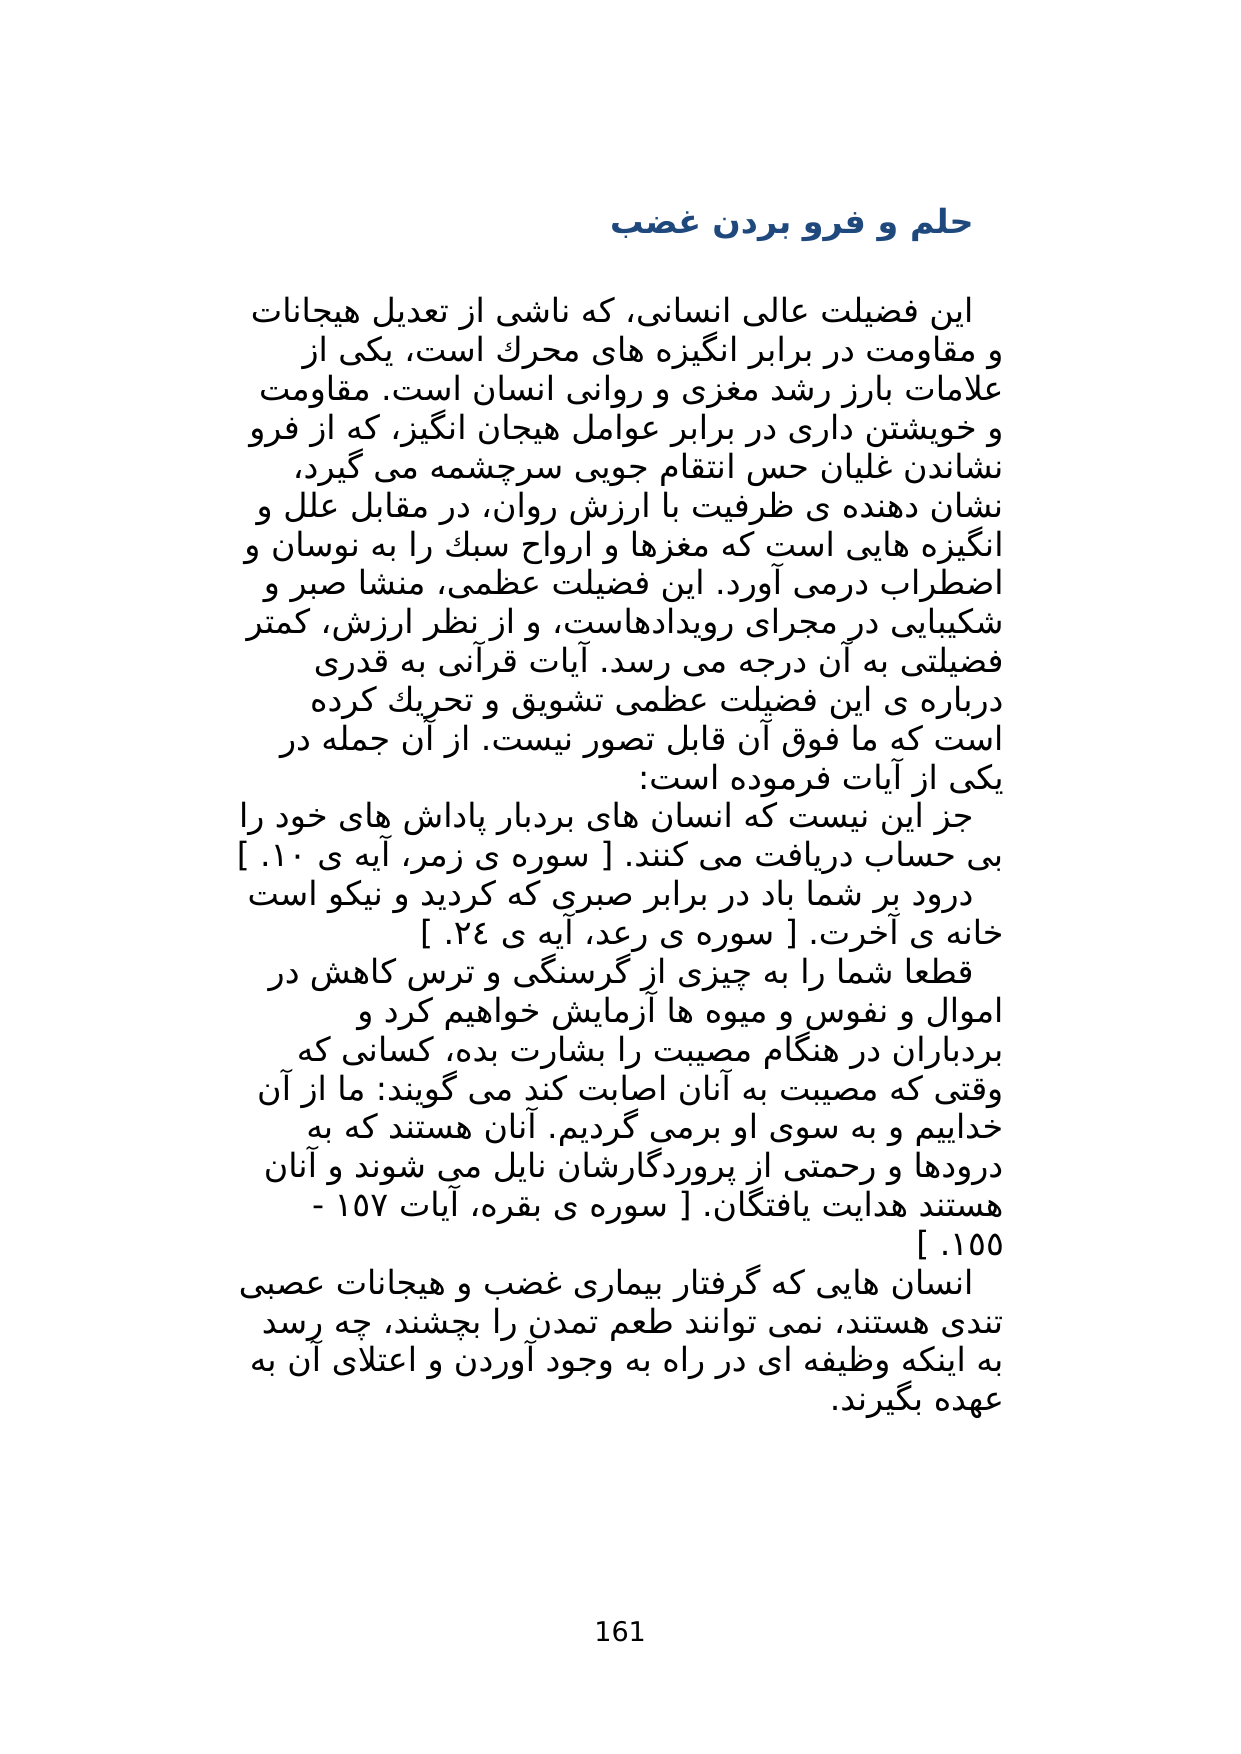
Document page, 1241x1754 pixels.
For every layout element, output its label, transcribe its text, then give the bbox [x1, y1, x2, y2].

subtitle حلم و فرو بردن غضب [236, 202, 1004, 241]
text جز اين نيست كه انسان هاى بردبار پاداش هاى خود را بى حساب دريافت مى كنند. [ سوره ى زمر، آيه ى ١٠. ] [236, 797, 1004, 875]
text قطعا شما را به چيزى از گرسنگى و ترس كاهش در اموال و نفوس و ميوه ها آزمايش خواهيم كرد و بردباران در هنگام مصيبت را بشارت بده، كسانى كه وقتى كه مصيبت به آنان اصابت كند مى گويند: ما از آن خداييم و به سوى او برمى گرديم. آنان هستند كه به درودها و رحمتى از پروردگارشان نايل مى شوند و آنان هستند هدايت يافتگان. [ سوره ى بقره، آيات ١٥٧ -١٥٥. ] [236, 952, 1004, 1263]
text انسان هايى كه گرفتار بيمارى غضب و هيجانات عصبى تندى هستند، نمى توانند طعم تمدن را بچشند، چه رسد به اينكه وظيفه اى در راه به وجود آوردن و اعتلاى آن به عهده بگيرند. [236, 1263, 1004, 1419]
text اين فضيلت عالى انسانى، كه ناشى از تعديل هيجانات و مقاومت در برابر انگيزه هاى محرك است، يكى از علامات بارز رشد مغزى و روانى انسان است. مقاومت و خويشتن دارى در برابر عوامل هيجان انگيز، كه از فرو نشاندن غليان حس انتقام جويى سرچشمه مى گيرد، نشان دهنده ى ظرفيت با ارزش روان، در مقابل علل و انگيزه هايى است كه مغزها و ارواح سبك را به نوسان و اضطراب درمى آورد. اين فضيلت عظمى، منشا صبر و شكيبايى در مجراى رويدادهاست، و از نظر ارزش، كمتر فضيلتى به آن درجه مى رسد. آيات قرآنى به قدرى درباره ى اين فضيلت عظمى تشويق و تحريك كرده است كه ما فوق آن قابل تصور نيست. از آن جمله در يكى از آيات فرموده است: [236, 292, 1004, 797]
text درود بر شما باد در برابر صبرى كه كرديد و نيكو است خانه ى آخرت. [ سوره ى رعد، آيه ى ٢٤. ] [236, 875, 1004, 952]
